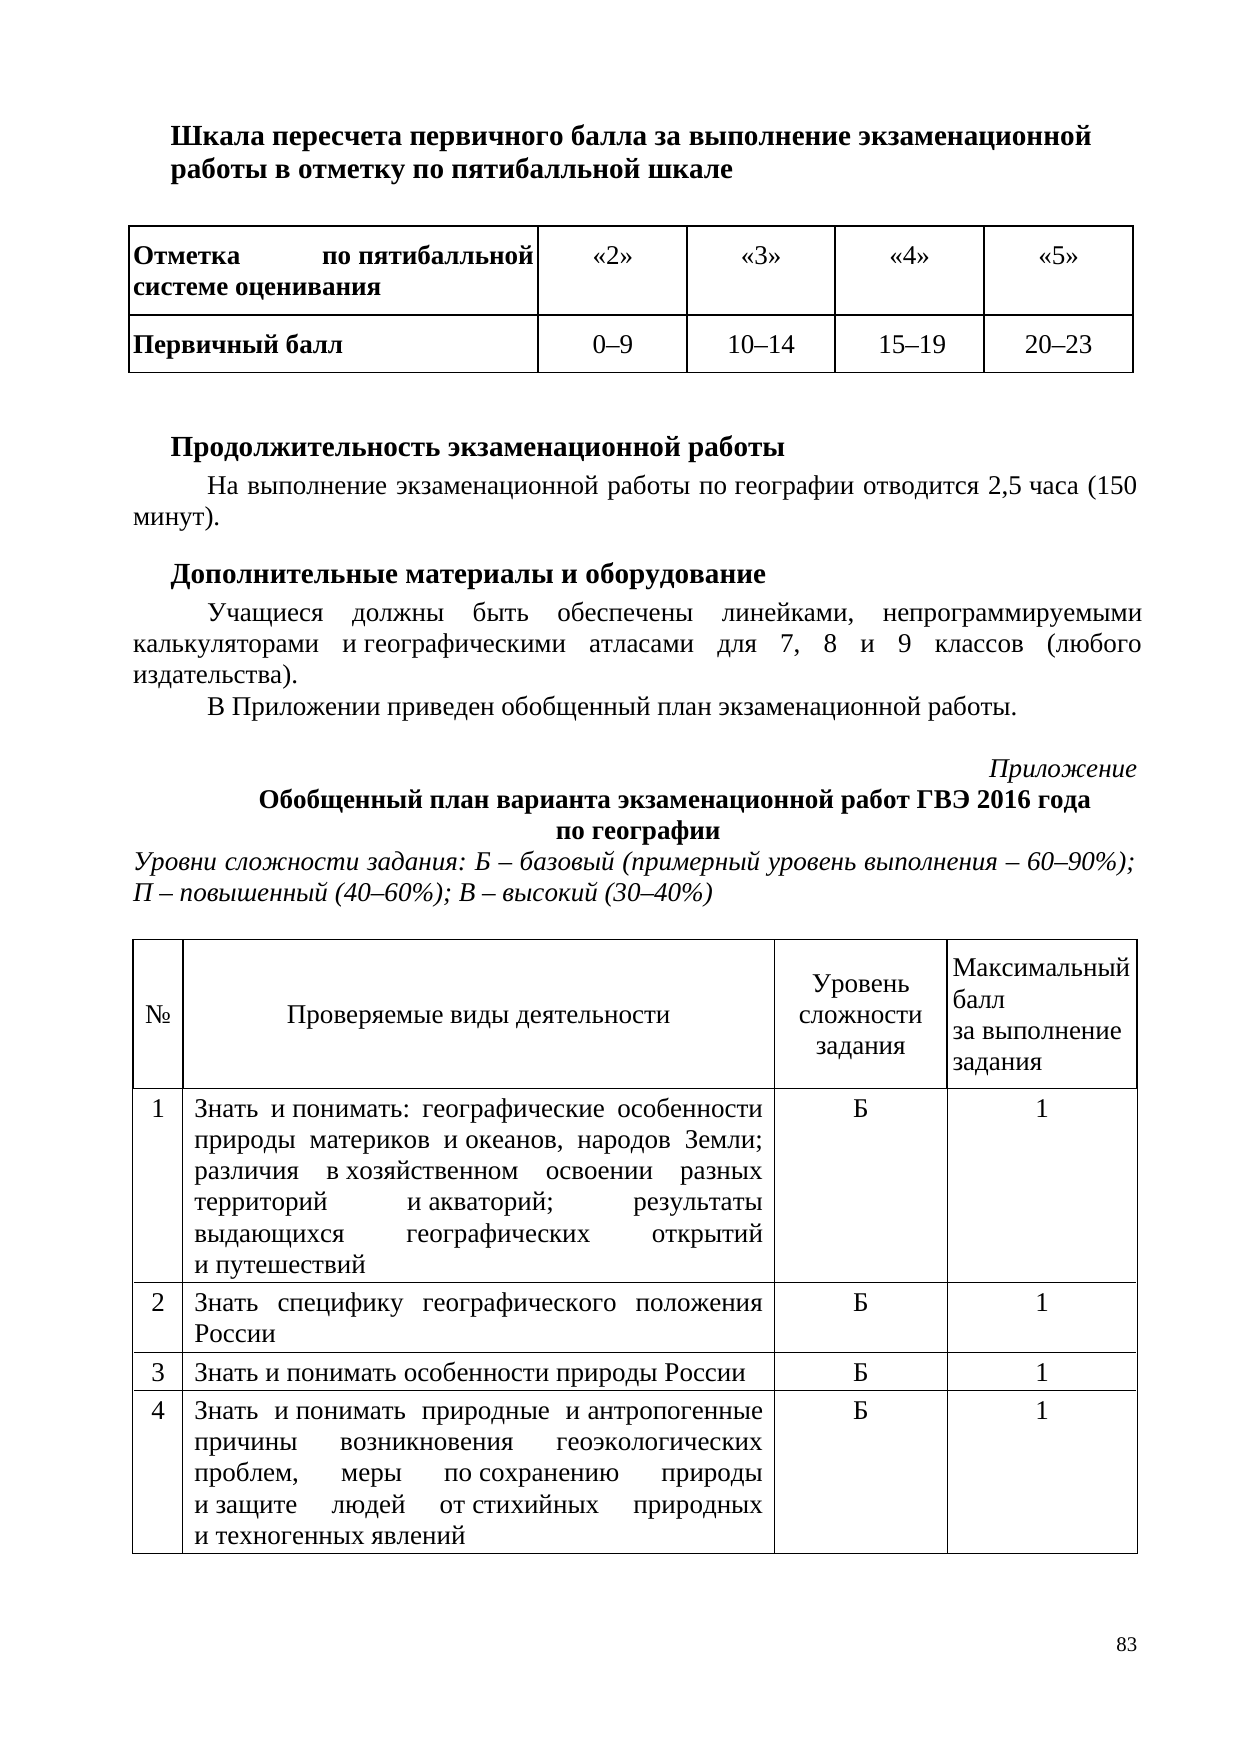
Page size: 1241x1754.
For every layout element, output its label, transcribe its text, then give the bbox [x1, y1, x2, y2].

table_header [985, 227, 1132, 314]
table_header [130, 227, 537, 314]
subtitle Шкала пересчета первичного балла за выполнение экзаменационной работы в отметку по пятибалльной шкале [170, 118, 1137, 185]
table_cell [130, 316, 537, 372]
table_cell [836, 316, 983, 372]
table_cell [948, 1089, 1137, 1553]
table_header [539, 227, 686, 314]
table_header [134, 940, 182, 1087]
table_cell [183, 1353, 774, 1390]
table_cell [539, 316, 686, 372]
text Приложение [133, 752, 1137, 783]
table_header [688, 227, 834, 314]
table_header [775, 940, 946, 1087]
text Учащиеся должны быть обеспечены линейками, непрограммируемыми калькуляторами и географическими атласами для 7, 8 и 9 классов (любого издательства). [133, 596, 1143, 689]
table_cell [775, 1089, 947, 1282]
text Обобщенный план варианта экзаменационной работ ГВЭ 2016 года по географии [133, 783, 1143, 845]
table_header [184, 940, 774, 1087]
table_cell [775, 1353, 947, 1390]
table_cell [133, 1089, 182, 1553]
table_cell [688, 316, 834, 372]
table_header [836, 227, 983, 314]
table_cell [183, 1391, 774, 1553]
subtitle Дополнительные материалы и оборудование [170, 556, 1137, 590]
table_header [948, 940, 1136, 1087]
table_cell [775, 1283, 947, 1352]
subtitle Продолжительность экзаменационной работы [170, 429, 1137, 463]
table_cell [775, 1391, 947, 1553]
text Уровни сложности задания: Б – базовый (примерный уровень выполнения – 60–90%); П – повышенный (40–60%); В – высокий (30–40%) [133, 845, 1137, 908]
text В Приложении приведен обобщенный план экзаменационной работы. [133, 689, 1143, 721]
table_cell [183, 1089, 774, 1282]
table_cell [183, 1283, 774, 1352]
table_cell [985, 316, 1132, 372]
text На выполнение экзаменационной работы по географии отводится 2,5 часа (150 минут). [133, 469, 1137, 531]
